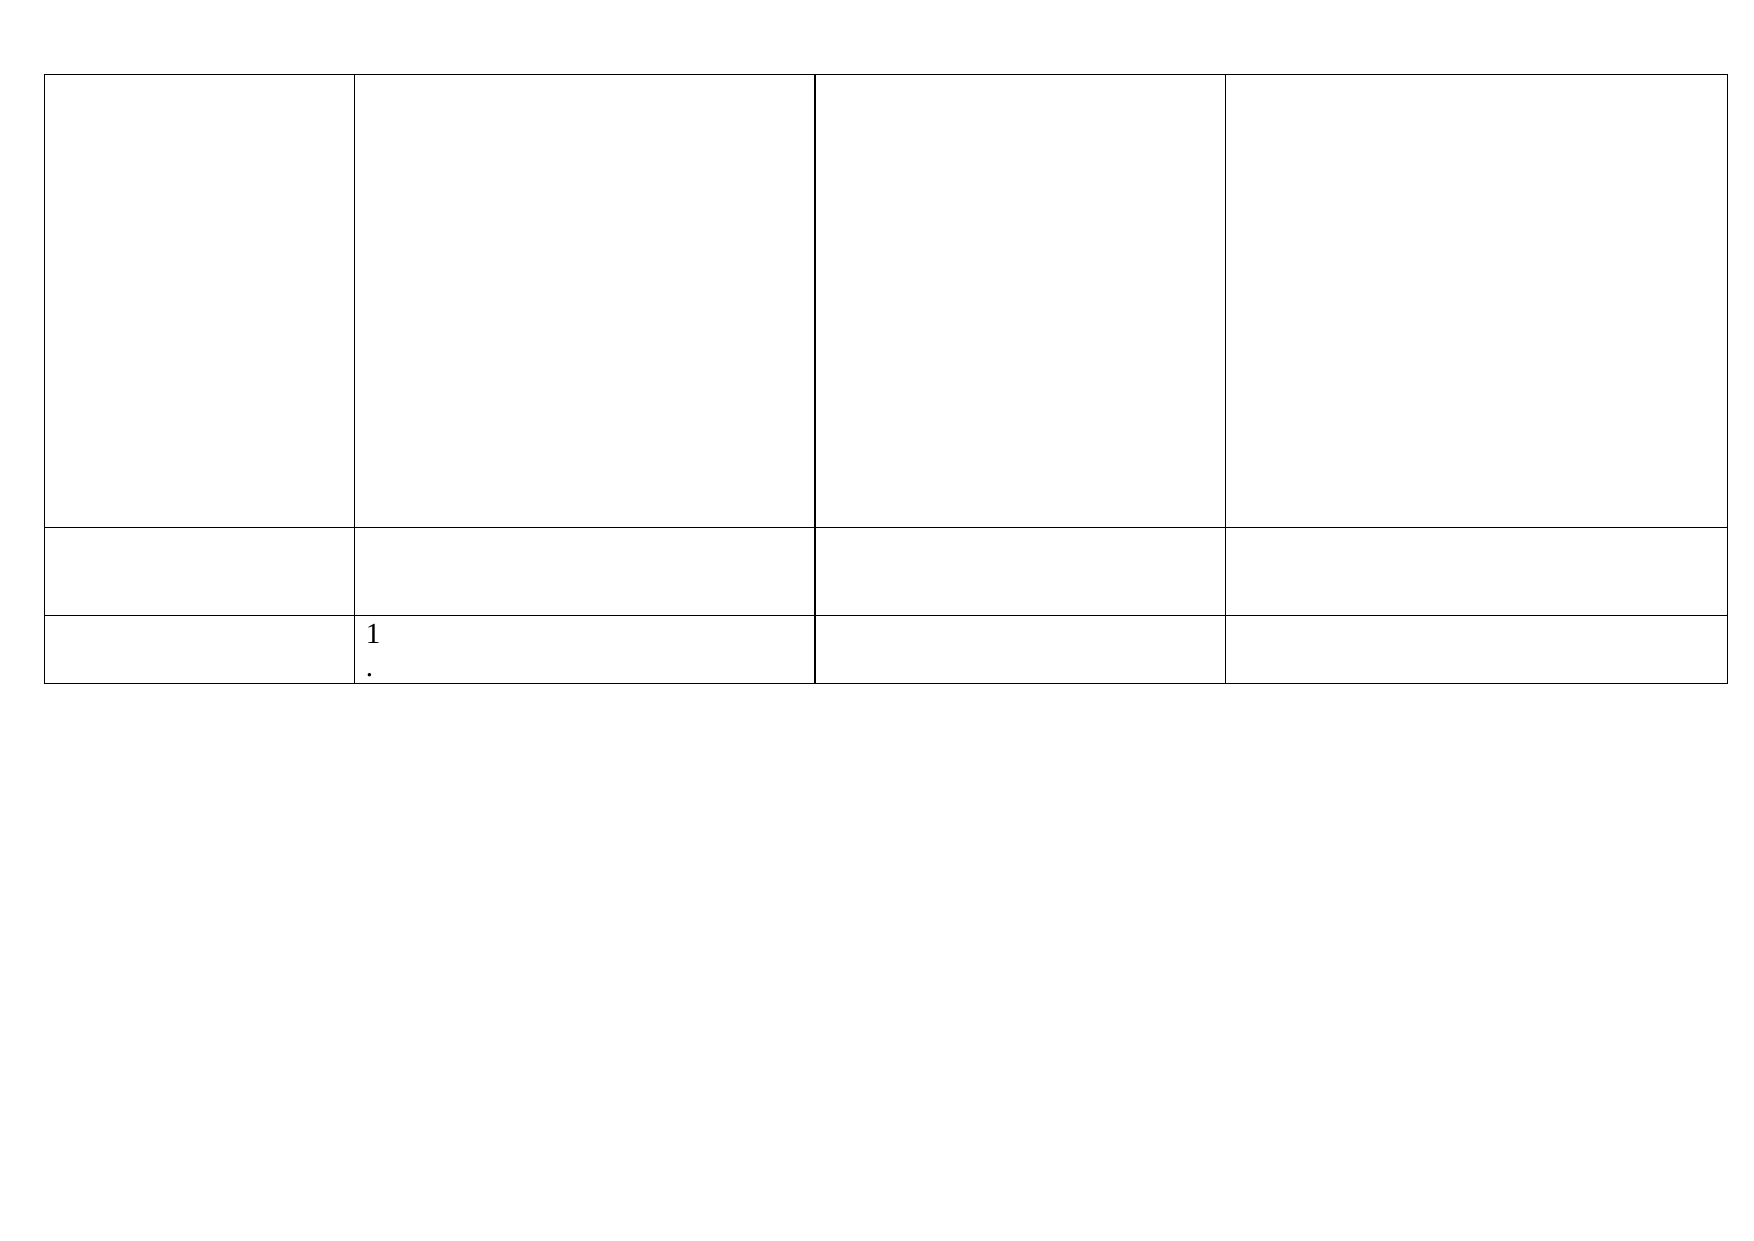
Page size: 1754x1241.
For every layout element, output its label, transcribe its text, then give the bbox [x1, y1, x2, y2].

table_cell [355, 75, 814, 527]
table_cell 1 . [355, 616, 814, 683]
table_cell [816, 528, 1225, 615]
table_cell [45, 528, 354, 615]
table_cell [1226, 75, 1727, 527]
table_cell [1226, 616, 1727, 683]
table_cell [45, 75, 354, 527]
table_cell [816, 616, 1225, 683]
table_cell [355, 528, 814, 615]
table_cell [816, 75, 1225, 527]
table_cell [45, 616, 354, 683]
table_cell [1226, 528, 1727, 615]
